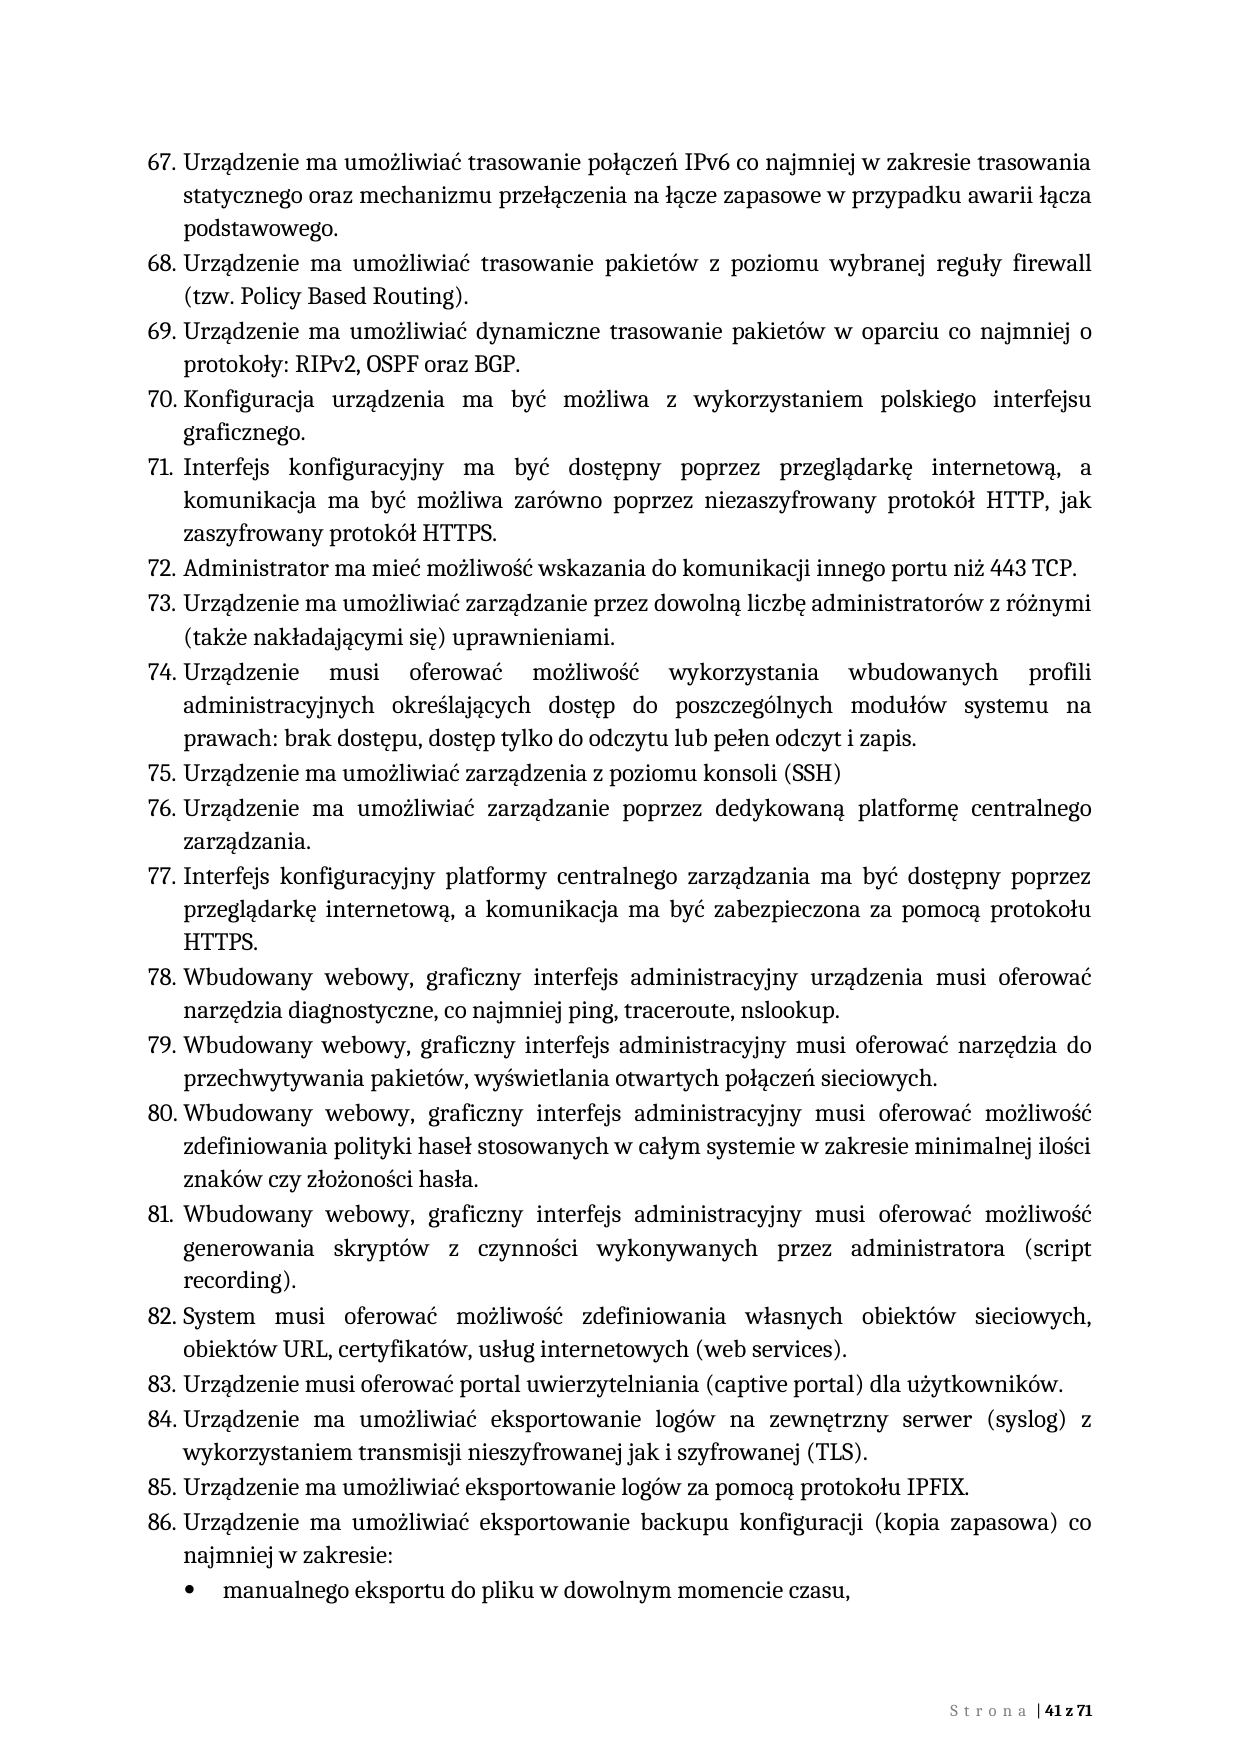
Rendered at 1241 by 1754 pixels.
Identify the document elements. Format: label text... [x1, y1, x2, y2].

list Urządzenie musi oferować możliwość wykorzystania wbudowanych profili administracyjnych określających dostęp do poszczególnych modułów systemu na prawach: brak dostępu, dostęp tylko do odczytu lub pełen odczyt i zapis. [148, 657, 1093, 752]
list Urządzenie ma umożliwiać zarządzenia z poziomu konsoli (SSH) [148, 759, 1093, 787]
list Urządzenie ma umożliwiać zarządzanie przez dowolną liczbę administratorów z różnymi (także nakładającymi się) uprawnieniami. [148, 589, 1093, 651]
list Wbudowany webowy, graficzny interfejs administracyjny musi oferować możliwość generowania skryptów z czynności wykonywanych przez administratora (script recording). [148, 1200, 1093, 1295]
list Urządzenie ma umożliwiać trasowanie pakietów z poziomu wybranej reguły firewall (tzw. Policy Based Routing). [148, 249, 1093, 311]
list Wbudowany webowy, graficzny interfejs administracyjny musi oferować narzędzia do przechwytywania pakietów, wyświetlania otwartych połączeń sieciowych. [148, 1031, 1093, 1093]
list Wbudowany webowy, graficzny interfejs administracyjny musi oferować możliwość zdefiniowania polityki haseł stosowanych w całym systemie w zakresie minimalnej ilości znaków czy złożoności hasła. [148, 1099, 1093, 1194]
list Urządzenie ma umożliwiać zarządzanie poprzez dedykowaną platformę centralnego zarządzania. [148, 794, 1093, 856]
list Urządzenie ma umożliwiać trasowanie połączeń IPv6 co najmniej w zakresie trasowania statycznego oraz mechanizmu przełączenia na łącze zapasowe w przypadku awarii łącza podstawowego. [148, 148, 1093, 242]
list Urządzenie ma umożliwiać dynamiczne trasowanie pakietów w oparciu co najmniej o protokoły: RIPv2, OSPF oraz BGP. [148, 317, 1093, 379]
list Konfiguracja urządzenia ma być możliwa z wykorzystaniem polskiego interfejsu graficznego. [148, 385, 1093, 447]
list Interfejs konfiguracyjny ma być dostępny poprzez przeglądarkę internetową, a komunikacja ma być możliwa zarówno poprzez niezaszyfrowany protokół HTTP, jak zaszyfrowany protokół HTTPS. [148, 453, 1093, 548]
list Urządzenie ma umożliwiać eksportowanie logów na zewnętrzny serwer (syslog) z wykorzystaniem transmisji nieszyfrowanej jak i szyfrowanej (TLS). [148, 1405, 1093, 1467]
list Urządzenie ma umożliwiać eksportowanie logów za pomocą protokołu IPFIX. [148, 1473, 1093, 1502]
list Urządzenie musi oferować portal uwierzytelniania (captive portal) dla użytkowników. [148, 1370, 1093, 1398]
list Interfejs konfiguracyjny platformy centralnego zarządzania ma być dostępny poprzez przeglądarkę internetową, a komunikacja ma być zabezpieczona za pomocą protokołu HTTPS. [148, 862, 1093, 957]
list manualnego eksportu do pliku w dowolnym momencie czasu, [185, 1576, 1093, 1605]
list System musi oferować możliwość zdefiniowania własnych obiektów sieciowych, obiektów URL, certyfikatów, usług internetowych (web services). [148, 1302, 1093, 1363]
list Urządzenie ma umożliwiać eksportowanie backupu konfiguracji (kopia zapasowa) co najmniej w zakresie: [148, 1508, 1093, 1570]
list Administrator ma mieć możliwość wskazania do komunikacji innego portu niż 443 TCP. [148, 554, 1093, 583]
list Wbudowany webowy, graficzny interfejs administracyjny urządzenia musi oferować narzędzia diagnostyczne, co najmniej ping, traceroute, nslookup. [148, 963, 1093, 1025]
